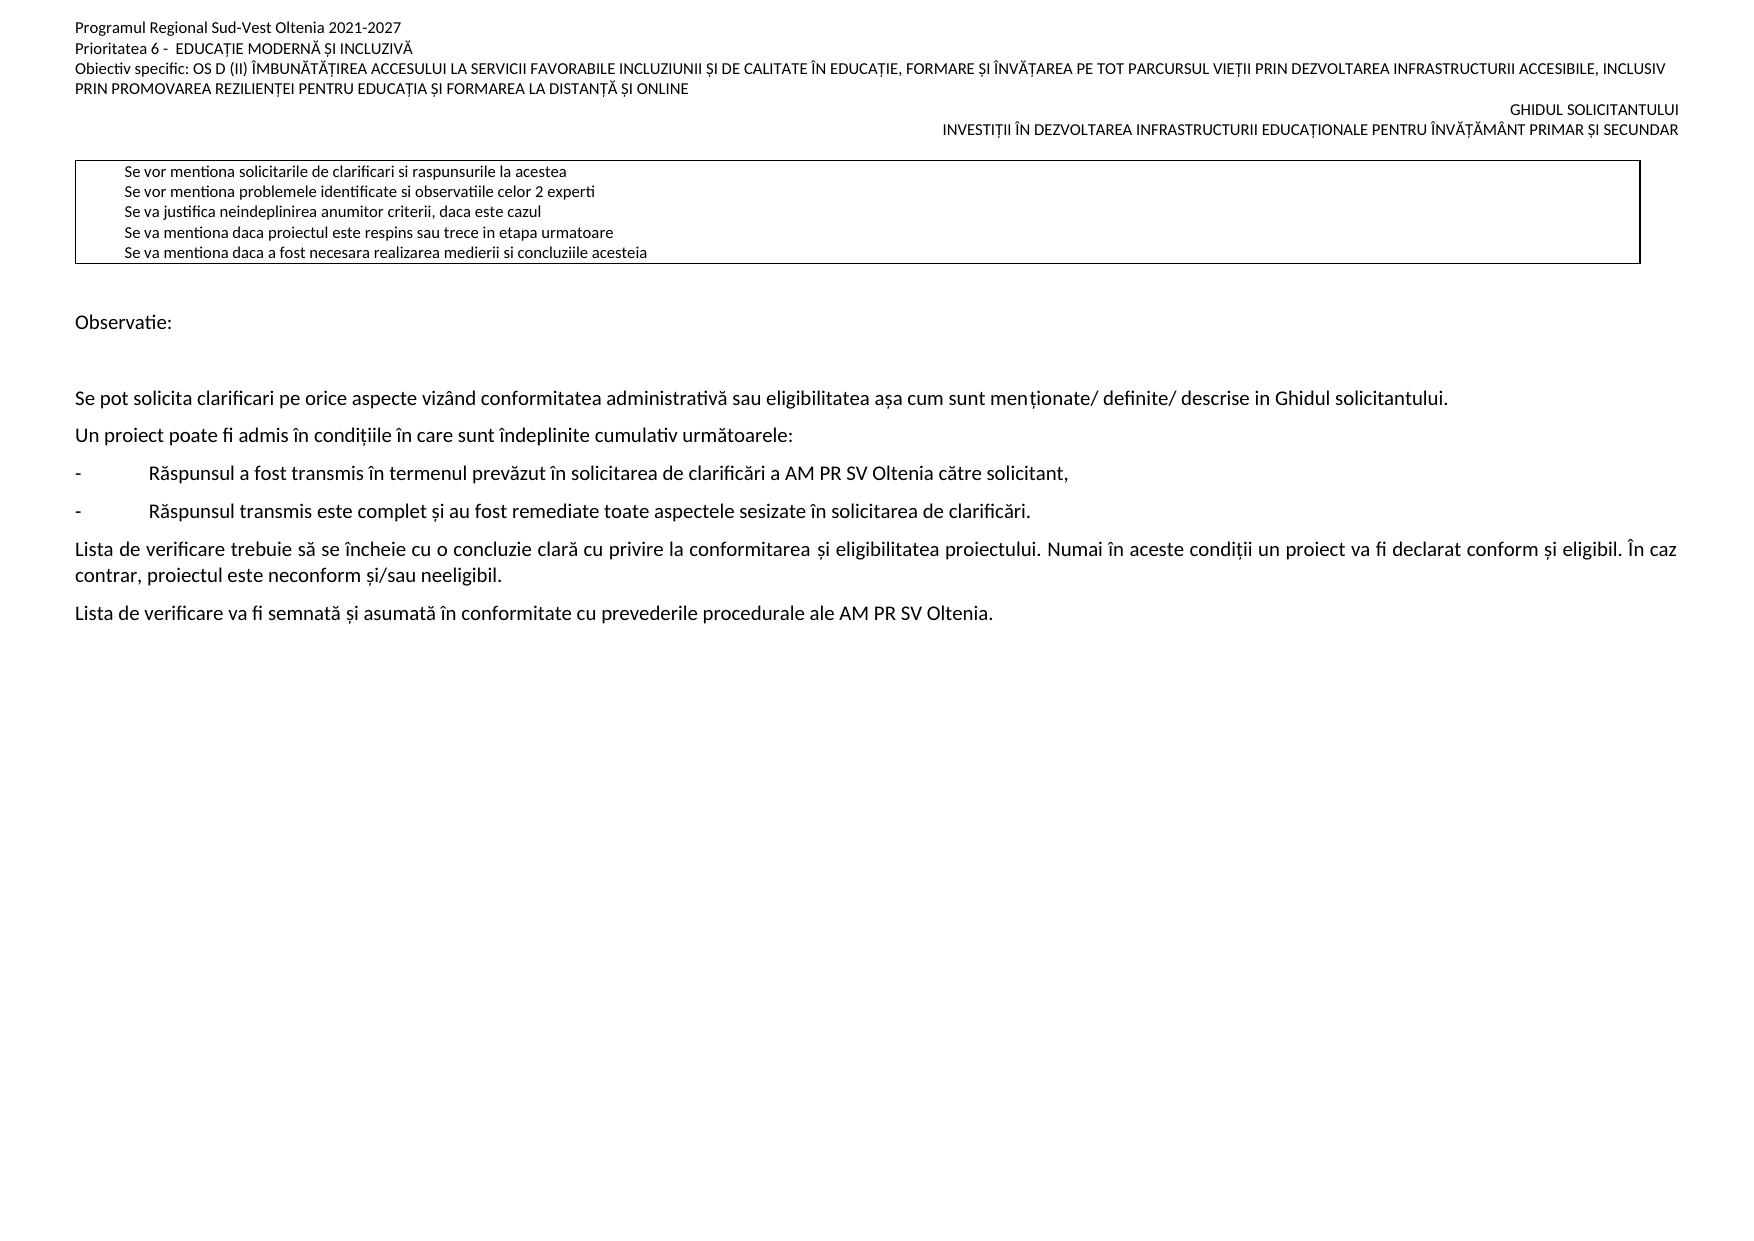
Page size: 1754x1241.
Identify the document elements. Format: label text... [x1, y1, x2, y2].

text Lista de verificare trebuie să se încheie cu o concluzie clară cu privire la conformitarea şi eligibilitatea proiectului. Numai în aceste condiții un proiect va fi declarat conform și eligibil. În caz contrar, proiectul este neconform şi/sau neeligibil. [75, 536, 1679, 587]
text - Răspunsul transmis este complet și au fost remediate toate aspectele sesizate în solicitarea de clarificări. [75, 498, 1679, 524]
text - Răspunsul a fost transmis în termenul prevăzut în solicitarea de clarificări a AM PR SV Oltenia către solicitant, [75, 461, 1679, 486]
text Un proiect poate fi admis în condițiile în care sunt îndeplinite cumulativ următoarele: [75, 423, 1679, 448]
text Lista de verificare va fi semnată şi asumată în conformitate cu prevederile procedurale ale AM PR SV Oltenia. [75, 600, 1679, 625]
table_header Se vor mentiona solicitarile de clarificari si raspunsurile la acestea Se vor mentiona problemele identificate si observatiile celor 2 experti Se va justifica neindeplinirea anumitor criterii, daca este cazul Se va mentiona daca proiectul este respins sau trece in etapa urmatoare Se va mentiona daca a fost necesara realizarea medierii si concluziile acesteia [76, 161, 1639, 262]
text Se pot solicita clarificari pe orice aspecte vizând conformitatea administrativă sau eligibilitatea așa cum sunt menţionate/ definite/ descrise in Ghidul solicitantului. [75, 385, 1679, 410]
text Observatie: [75, 309, 1679, 334]
